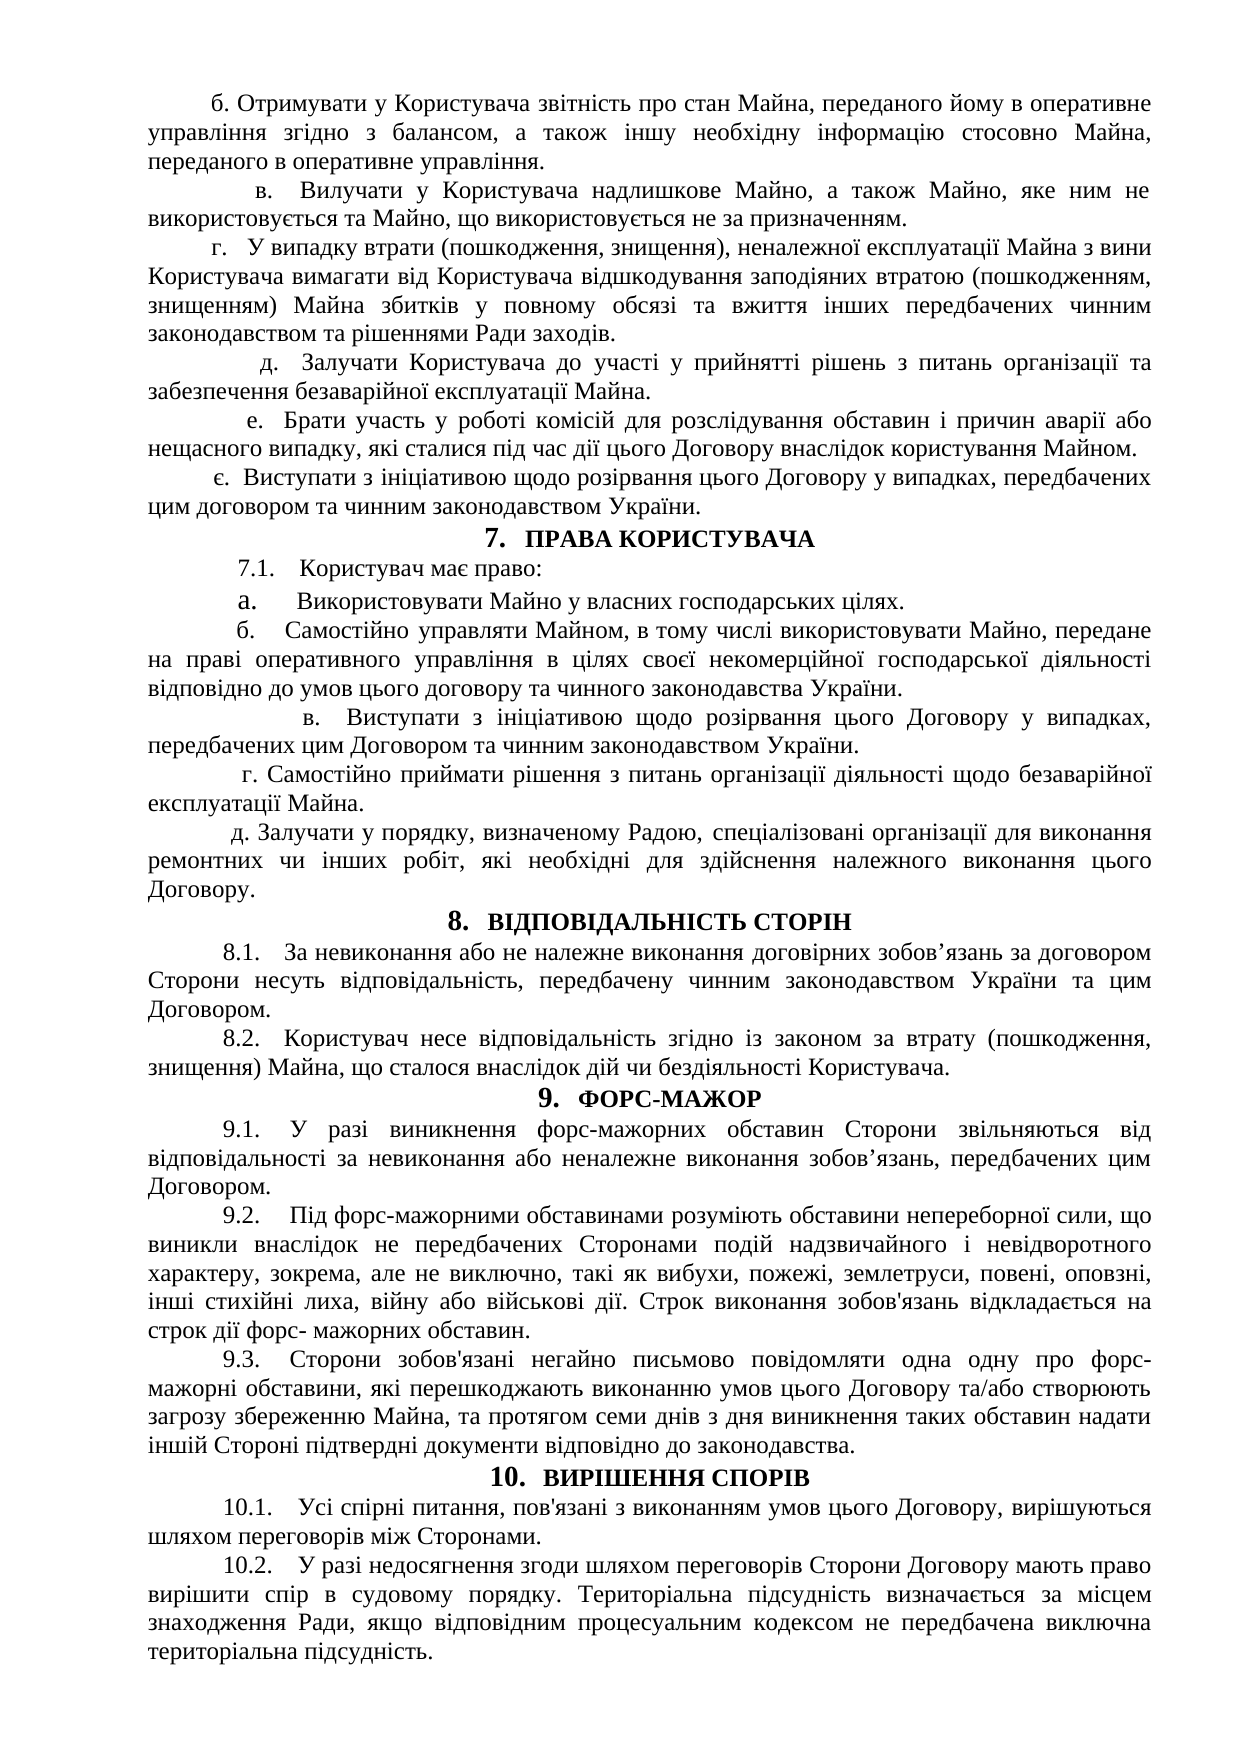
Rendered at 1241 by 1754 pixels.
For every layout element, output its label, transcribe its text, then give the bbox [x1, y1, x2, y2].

text б. Отримувати у Користувача звітність про стан Майна, переданого йому в оперативне управління згідно з балансом, а також іншу необхідну інформацію стосовно Майна, переданого в оперативне управління. [148, 88, 1152, 175]
list За невиконання або не належне виконання договірних зобов’язань за договором Сторони несуть відповідальність, передбачену чинним законодавством України та цим Договором. [148, 937, 1152, 1023]
text б. Самостійно управляти Майном, в тому числі використовувати Майно, передане на праві оперативного управління в цілях своєї некомерційної господарської діяльності відповідно до умов цього договору та чинного законодавства України. [148, 616, 1152, 702]
text г. Самостійно приймати рішення з питань організації діяльності щодо безаварійної експлуатації Майна. [148, 759, 1152, 817]
list Користувач несе відповідальність згідно із законом за втрату (пошкодження, знищення) Майна, що сталося внаслідок дій чи бездіяльності Користувача. [148, 1023, 1152, 1080]
text в. Вилучати у Користувача надлишкове Майно, а також Майно, яке ним не використовується та Майно, що використовується не за призначенням. [148, 175, 1152, 232]
text е. Брати участь у роботі комісій для розслідування обставин і причин аварії або нещасного випадку, які сталися під час дії цього Договору внаслідок користування Майном. [148, 405, 1152, 462]
text г. У випадку втрати (пошкодження, знищення), неналежної експлуатації Майна з вини Користувача вимагати від Користувача відшкодування заподіяних втратою (пошкодженням, знищенням) Майна збитків у повному обсязі та вжиття інших передбачених чинним законодавством та рішеннями Ради заходів. [148, 232, 1152, 347]
list У разі виникнення форс-мажорних обставин Сторони звільняються від відповідальності за невиконання або неналежне виконання зобов’язань, передбачених цим Договором. [148, 1114, 1152, 1200]
text є. Виступати з ініціативою щодо розірвання цього Договору у випадках, передбачених цим договором та чинним законодавством України. [148, 462, 1152, 520]
text в. Виступати з ініціативою щодо розірвання цього Договору у випадках, передбачених цим Договором та чинним законодавством України. [148, 702, 1152, 759]
list Сторони зобов'язані негайно письмово повідомляти одна одну про форс-мажорні обставини, які перешкоджають виконанню умов цього Договору та/або створюють загрозу збереженню Майна, та протягом семи днів з дня виникнення таких обставин надати іншій Стороні підтвердні документи відповідно до законодавства. [148, 1344, 1152, 1459]
list ПРАВА КОРИСТУВАЧА [148, 520, 1152, 553]
list ВІДПОВІДАЛЬНІСТЬ СТОРІН [148, 903, 1152, 937]
text д. Залучати Користувача до участі у прийнятті рішень з питань організації та забезпечення безаварійної експлуатації Майна. [148, 347, 1152, 405]
list Усі спірні питання, пов'язані з виконанням умов цього Договору, вирішуються шляхом переговорів між Сторонами. [148, 1492, 1152, 1550]
list Користувач має право: [148, 553, 1152, 582]
list ВИРІШЕННЯ СПОРІВ [148, 1459, 1152, 1492]
list Під форс-мажорними обставинами розуміють обставини непереборної сили, що виникли внаслідок не передбачених Сторонами подій надзвичайного і невідворотного характеру, зокрема, але не виключно, такі як вибухи, пожежі, землетруси, повені, оповзні, інші стихійні лиха, війну або військові дії. Строк виконання зобов'язань відкладається на строк дії форс- мажорних обставин. [148, 1200, 1152, 1344]
list Використовувати Майно у власних господарських цілях. [148, 582, 1152, 616]
text д. Залучати у порядку, визначеному Радою, спеціалізовані організації для виконання ремонтних чи інших робіт, які необхідні для здійснення належного виконання цього Договору. [148, 817, 1152, 903]
list У разі недосягнення згоди шляхом переговорів Сторони Договору мають право вирішити спір в судовому порядку. Територіальна підсудність визначається за місцем знаходження Ради, якщо відповідним процесуальним кодексом не передбачена виключна територіальна підсудність. [148, 1550, 1152, 1665]
list ФОРС-МАЖОР [148, 1080, 1152, 1114]
